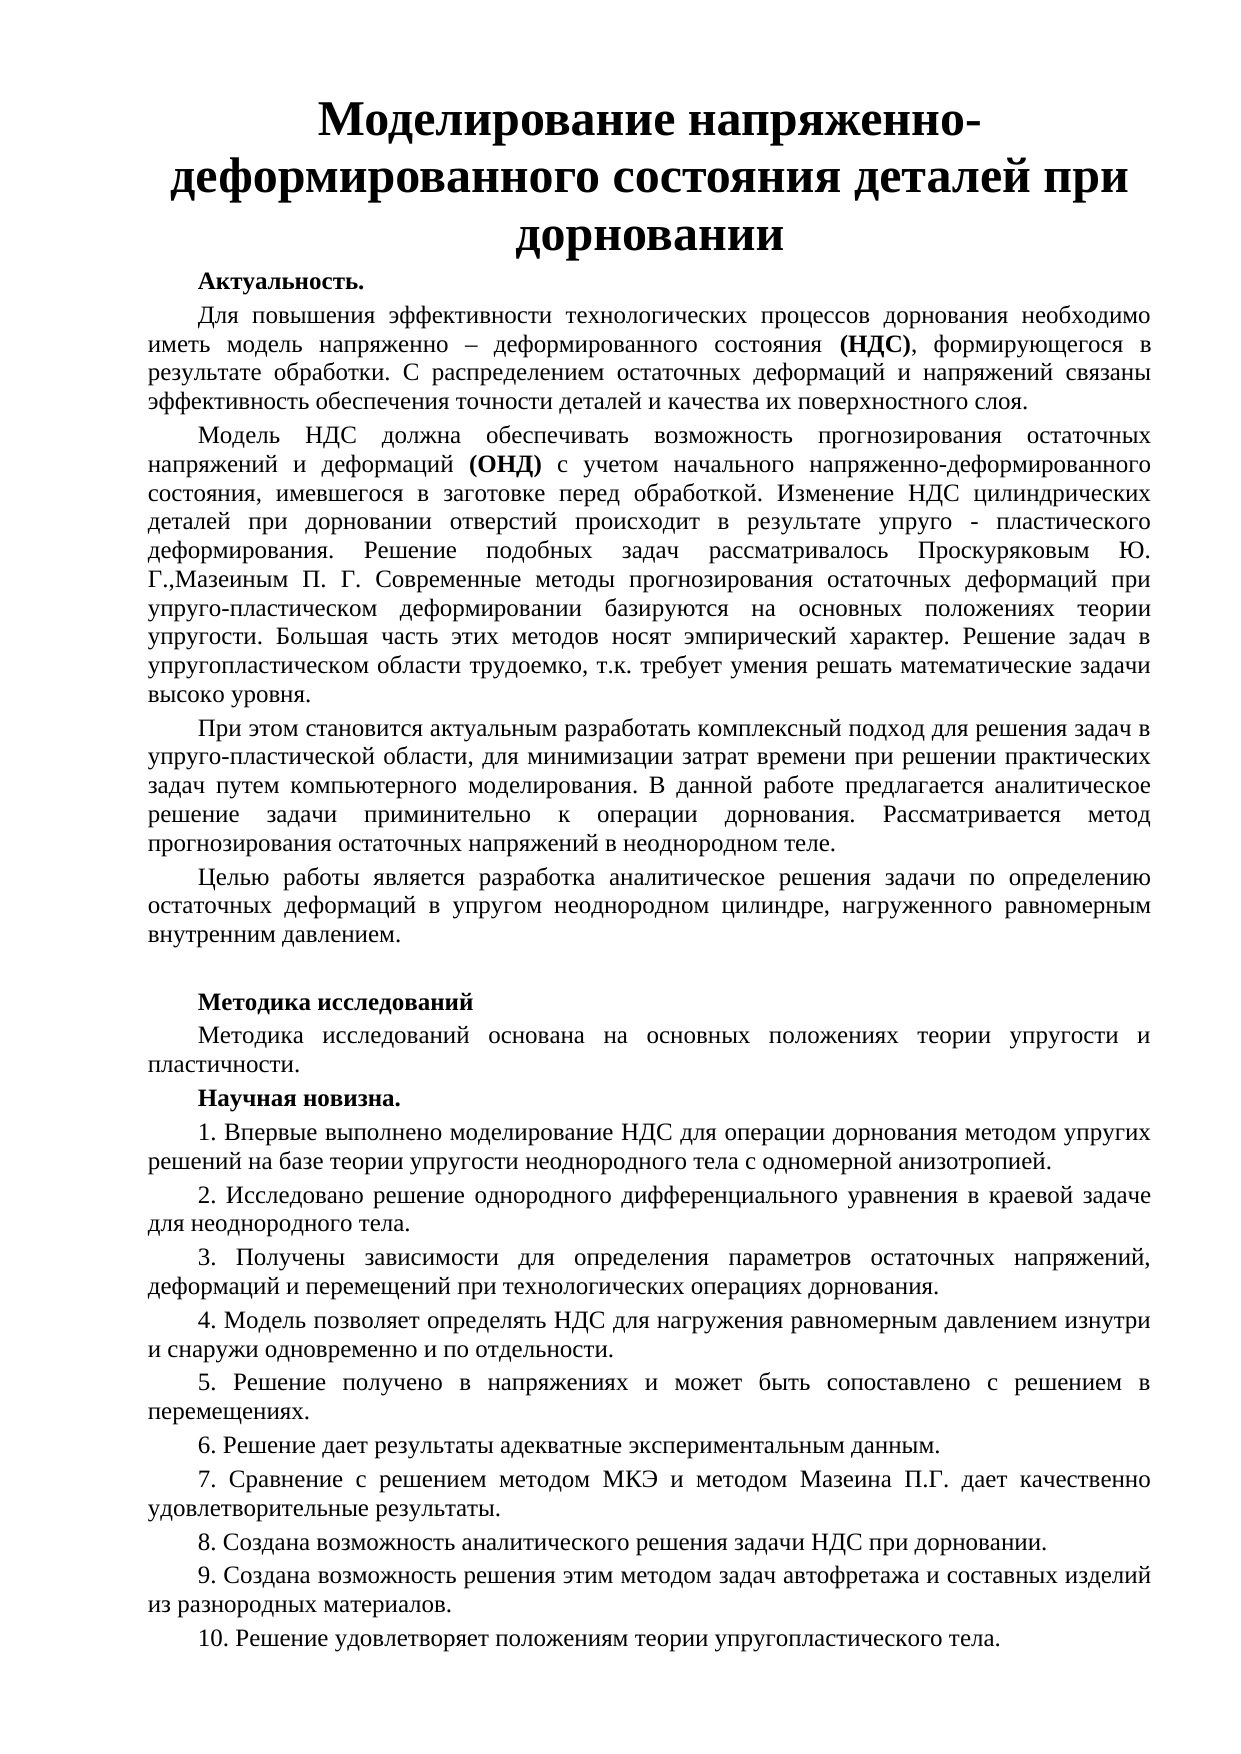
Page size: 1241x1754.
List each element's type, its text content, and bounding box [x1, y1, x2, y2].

text Модель НДС должна обеспечивать возможность прогнозирования остаточных напряжений и деформаций (ОНД) с учетом начального напряженно-деформированного состояния, имевшегося в заготовке перед обработкой. Изменение НДС цилиндрических деталей при дорновании отверстий происходит в результате упруго - пластического деформирования. Решение подобных задач рассматривалось Проскуряковым Ю. Г.,Мазеиным П. Г. Современные методы прогнозирования остаточных деформаций при упруго-пластическом деформировании базируются на основных положениях теории упругости. Большая часть этих методов носят эмпирический характер. Решение задач в упругопластическом области трудоемко, т.к. требует умения решать математические задачи высоко уровня. [148, 420, 1152, 708]
text 6. Решение дает результаты адекватные экспериментальным данным. [148, 1430, 1152, 1459]
text Целью работы является разработка аналитическое решения задачи по определению остаточных деформаций в упругом неоднородном цилиндре, нагруженного равномерным внутренним давлением. [148, 862, 1152, 948]
text 4. Модель позволяет определять НДС для нагружения равномерным давлением изнутри и снаружи одновременно и по отдельности. [148, 1305, 1152, 1362]
text 10. Решение удовлетворяет положениям теории упругопластического тела. [148, 1623, 1152, 1652]
text Методика исследований [148, 987, 1152, 1016]
text 7. Сравнение с решением методом МКЭ и методом Мазеина П.Г. дает качественно удовлетворительные результаты. [148, 1464, 1152, 1521]
text 5. Решение получено в напряжениях и может быть сопоставлено с решением в перемещениях. [148, 1367, 1152, 1425]
text При этом становится актуальным разработать комплексный подход для решения задач в упруго-пластической области, для минимизации затрат времени при решении практических задач путем компьютерного моделирования. В данной работе предлагается аналитическое решение задачи приминительно к операции дорнования. Рассматривается метод прогнозирования остаточных напряжений в неоднородном теле. [148, 713, 1152, 856]
text Научная новизна. [148, 1083, 1152, 1112]
text 8. Создана возможность аналитического решения задачи НДС при дорновании. [148, 1527, 1152, 1555]
text Для повышения эффективности технологических процессов дорнования необходимо иметь модель напряженно – деформированного состояния (НДС), формирующегося в результате обработки. С распределением остаточных деформаций и напряжений связаны эффективность обеспечения точности деталей и качества их поверхностного слоя. [148, 300, 1152, 415]
text 3. Получены зависимости для определения параметров остаточных напряжений, деформаций и перемещений при технологических операциях дорнования. [148, 1242, 1152, 1300]
subtitle Моделирование напряженно-деформированного состояния деталей при дорновании [148, 88, 1152, 261]
text Методика исследований основана на основных положениях теории упругости и пластичности. [148, 1021, 1152, 1078]
text Актуальность. [148, 266, 1152, 295]
text 9. Создана возможность решения этим методом задач автофретажа и составных изделий из разнородных материалов. [148, 1560, 1152, 1618]
text 2. Исследовано решение однородного дифференциального уравнения в краевой задаче для неоднородного тела. [148, 1180, 1152, 1237]
text 1. Впервые выполнено моделирование НДС для операции дорнования методом упругих решений на базе теории упругости неоднородного тела с одномерной анизотропией. [148, 1117, 1152, 1174]
